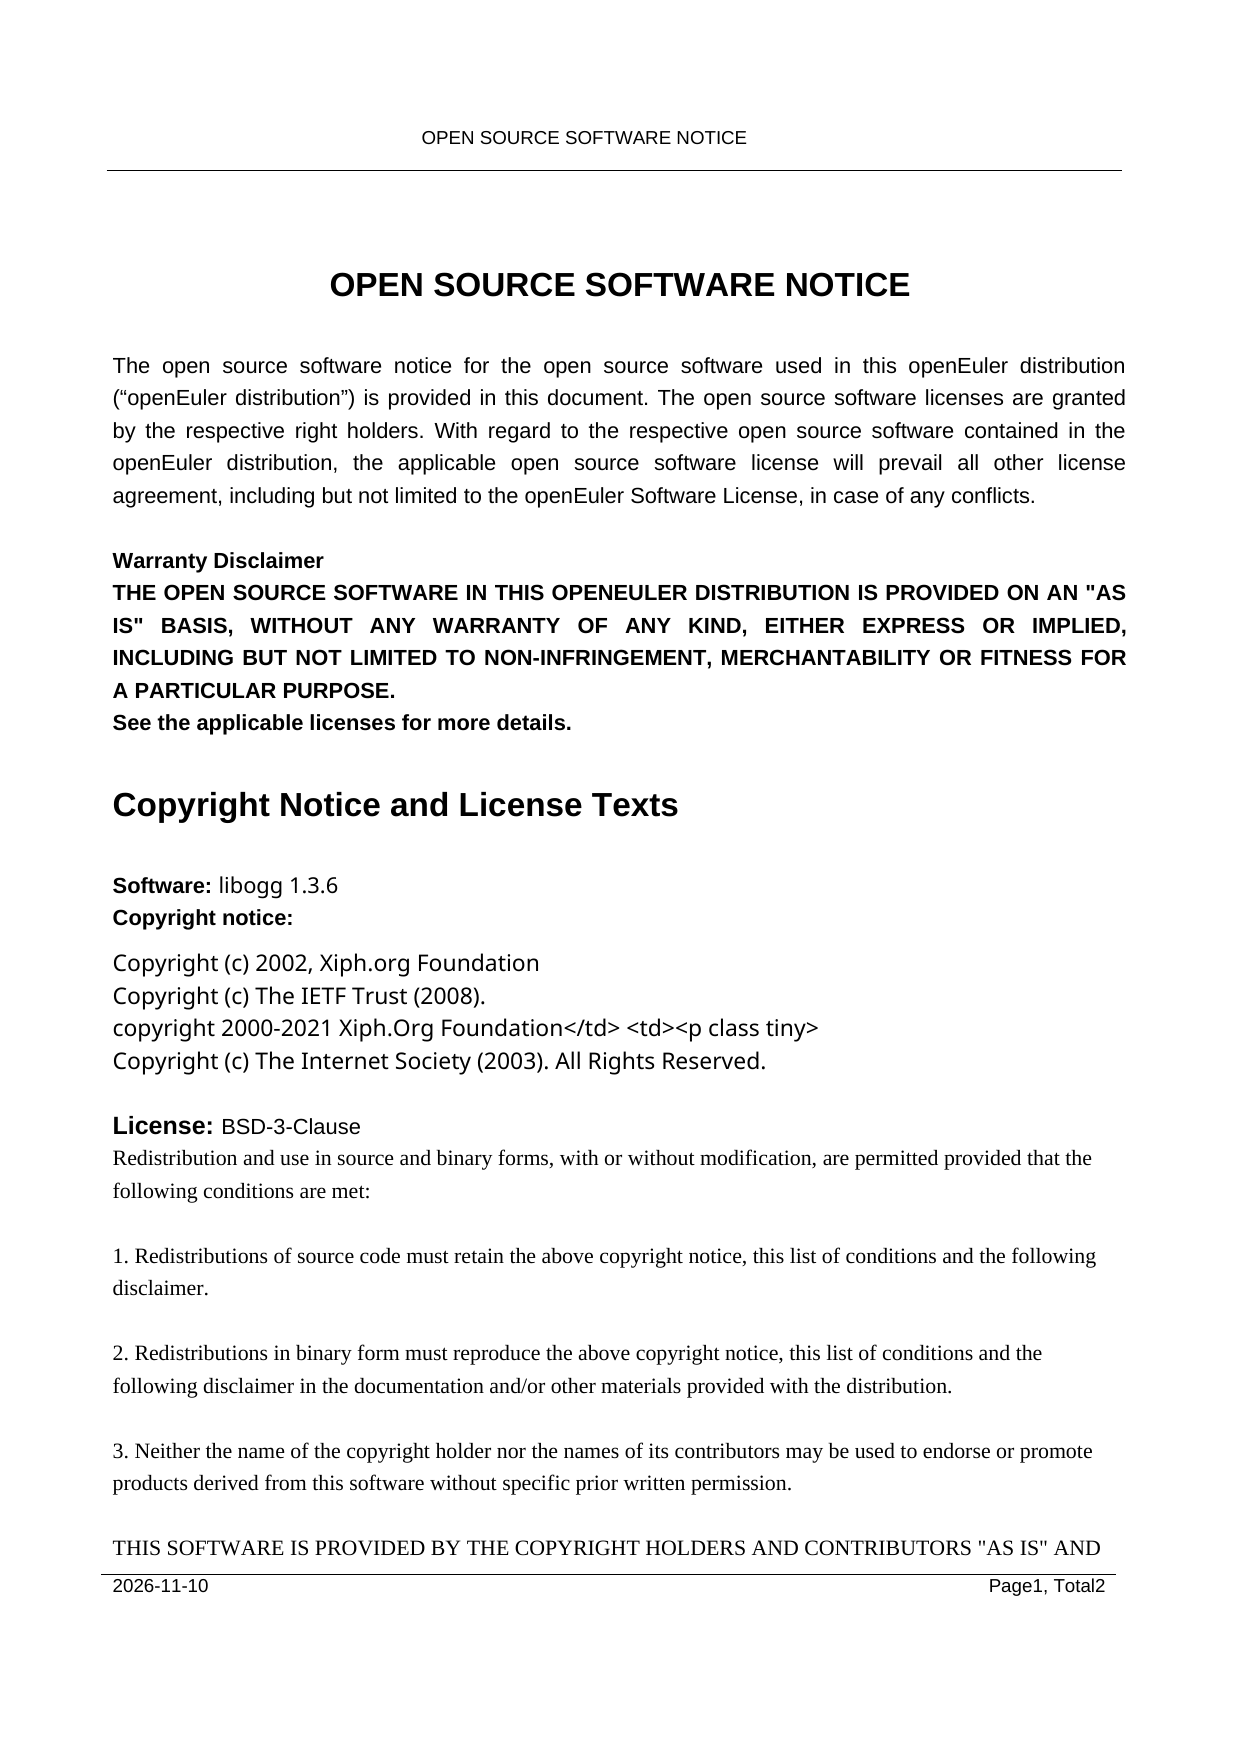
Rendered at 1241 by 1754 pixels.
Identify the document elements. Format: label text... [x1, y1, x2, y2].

text Copyright Notice and License Texts [112, 771, 1128, 836]
text Copyright (c) 2002, Xiph.org Foundation Copyright (c) The IETF Trust (2008). copyright 2000-2021 Xiph.Org Foundation</td> <td><p class tiny> Copyright (c) The Internet Society (2003). All Rights Reserved. [112, 947, 1128, 1109]
text OPEN SOURCE SOFTWARE NOTICE [112, 251, 1128, 316]
text License: BSD-3-Clause [112, 1109, 1128, 1142]
title Software: libogg 1.3.6 [112, 869, 1128, 901]
text The open source software notice for the open source software used in this openEuler distribution (“openEuler distribution”) is provided in this document. The open source software licenses are granted by the respective right holders. With regard to the respective open source software contained in the openEuler distribution, the applicable open source software license will prevail all other license agreement, including but not limited to the openEuler Software License, in case of any conflicts. [112, 349, 1128, 511]
text Warranty Disclaimer [112, 544, 1128, 576]
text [112, 1142, 1128, 1564]
text Copyright notice: [112, 901, 1128, 934]
text THE OPEN SOURCE SOFTWARE IN THIS OPENEULER DISTRIBUTION IS PROVIDED ON AN "AS IS" BASIS, WITHOUT ANY WARRANTY OF ANY KIND, EITHER EXPRESS OR IMPLIED, INCLUDING BUT NOT LIMITED TO NON-INFRINGEMENT, MERCHANTABILITY OR FITNESS FOR A PARTICULAR PURPOSE. See the applicable licenses for more details. [112, 576, 1128, 739]
